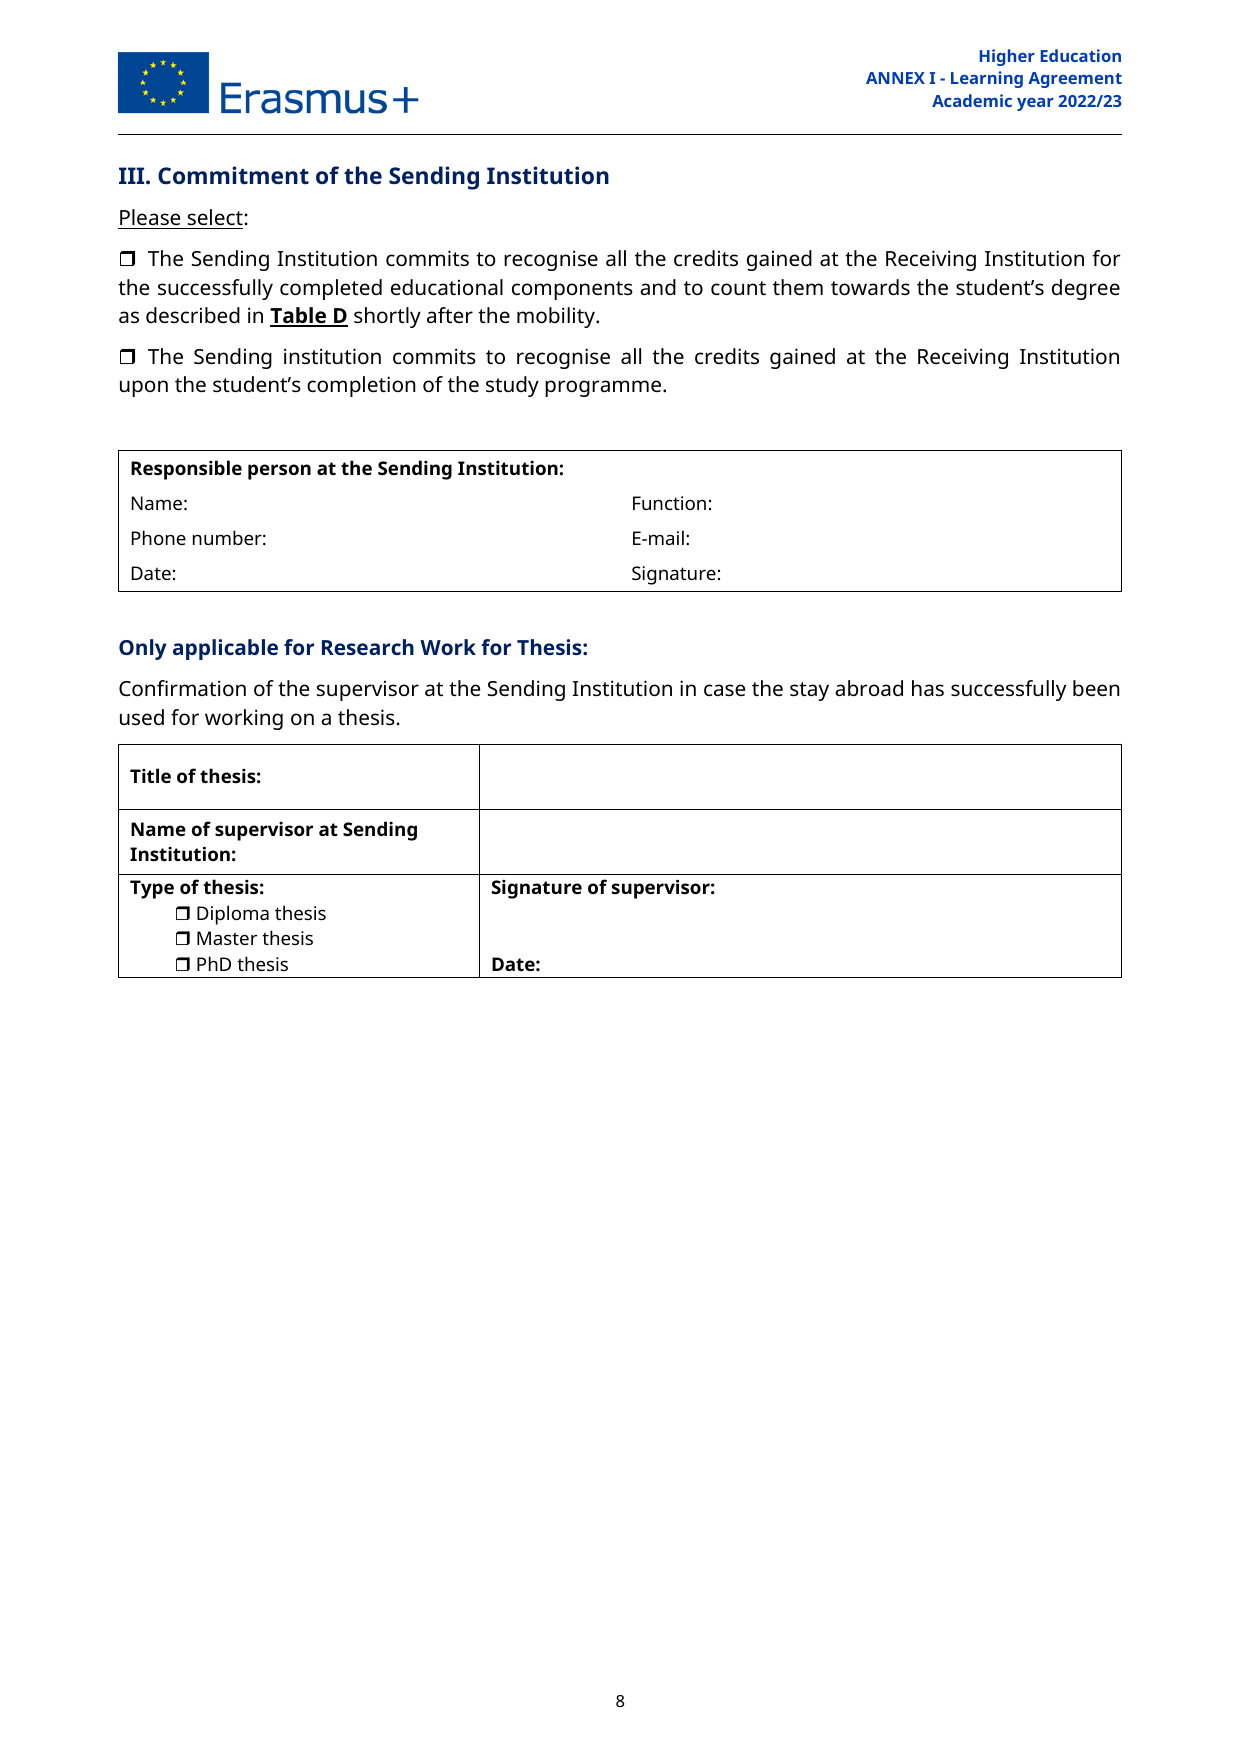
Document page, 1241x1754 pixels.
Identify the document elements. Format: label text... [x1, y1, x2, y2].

text Only applicable for Research Work for Thesis: [118, 633, 1122, 662]
table_header Title of thesis: [119, 745, 479, 808]
table_cell Date: [119, 556, 620, 591]
table_header Responsible person at the Sending Institution: [119, 451, 1121, 485]
table_cell Name: [119, 485, 620, 520]
subtitle III. Commitment of the Sending Institution [118, 160, 1122, 191]
table_cell Signature of supervisor: Date: [480, 875, 1121, 977]
table_cell Phone number: [119, 520, 620, 556]
picture [117, 52, 419, 114]
text Confirmation of the supervisor at the Sending Institution in case the stay abroad has successfully been used for working on a thesis. [118, 674, 1122, 731]
table_cell Signature: [620, 556, 1121, 591]
table_cell [480, 810, 1121, 873]
table_cell Name of supervisor at Sending Institution: [119, 810, 479, 873]
table_cell E-mail: [620, 520, 1121, 556]
text The Sending Institution commits to recognise all the credits gained at the Receiving Institution for the successfully completed educational components and to count them towards the student’s degree as described in Table D shortly after the mobility. [118, 244, 1122, 330]
text Please select: [118, 203, 1122, 232]
text The Sending institution commits to recognise all the credits gained at the Receiving Institution upon the student’s completion of the study programme. [118, 342, 1122, 399]
table_cell Type of thesis: Diploma thesis Master thesis PhD thesis [119, 875, 479, 977]
table_header [480, 745, 1121, 808]
table_cell Function: [620, 485, 1121, 520]
